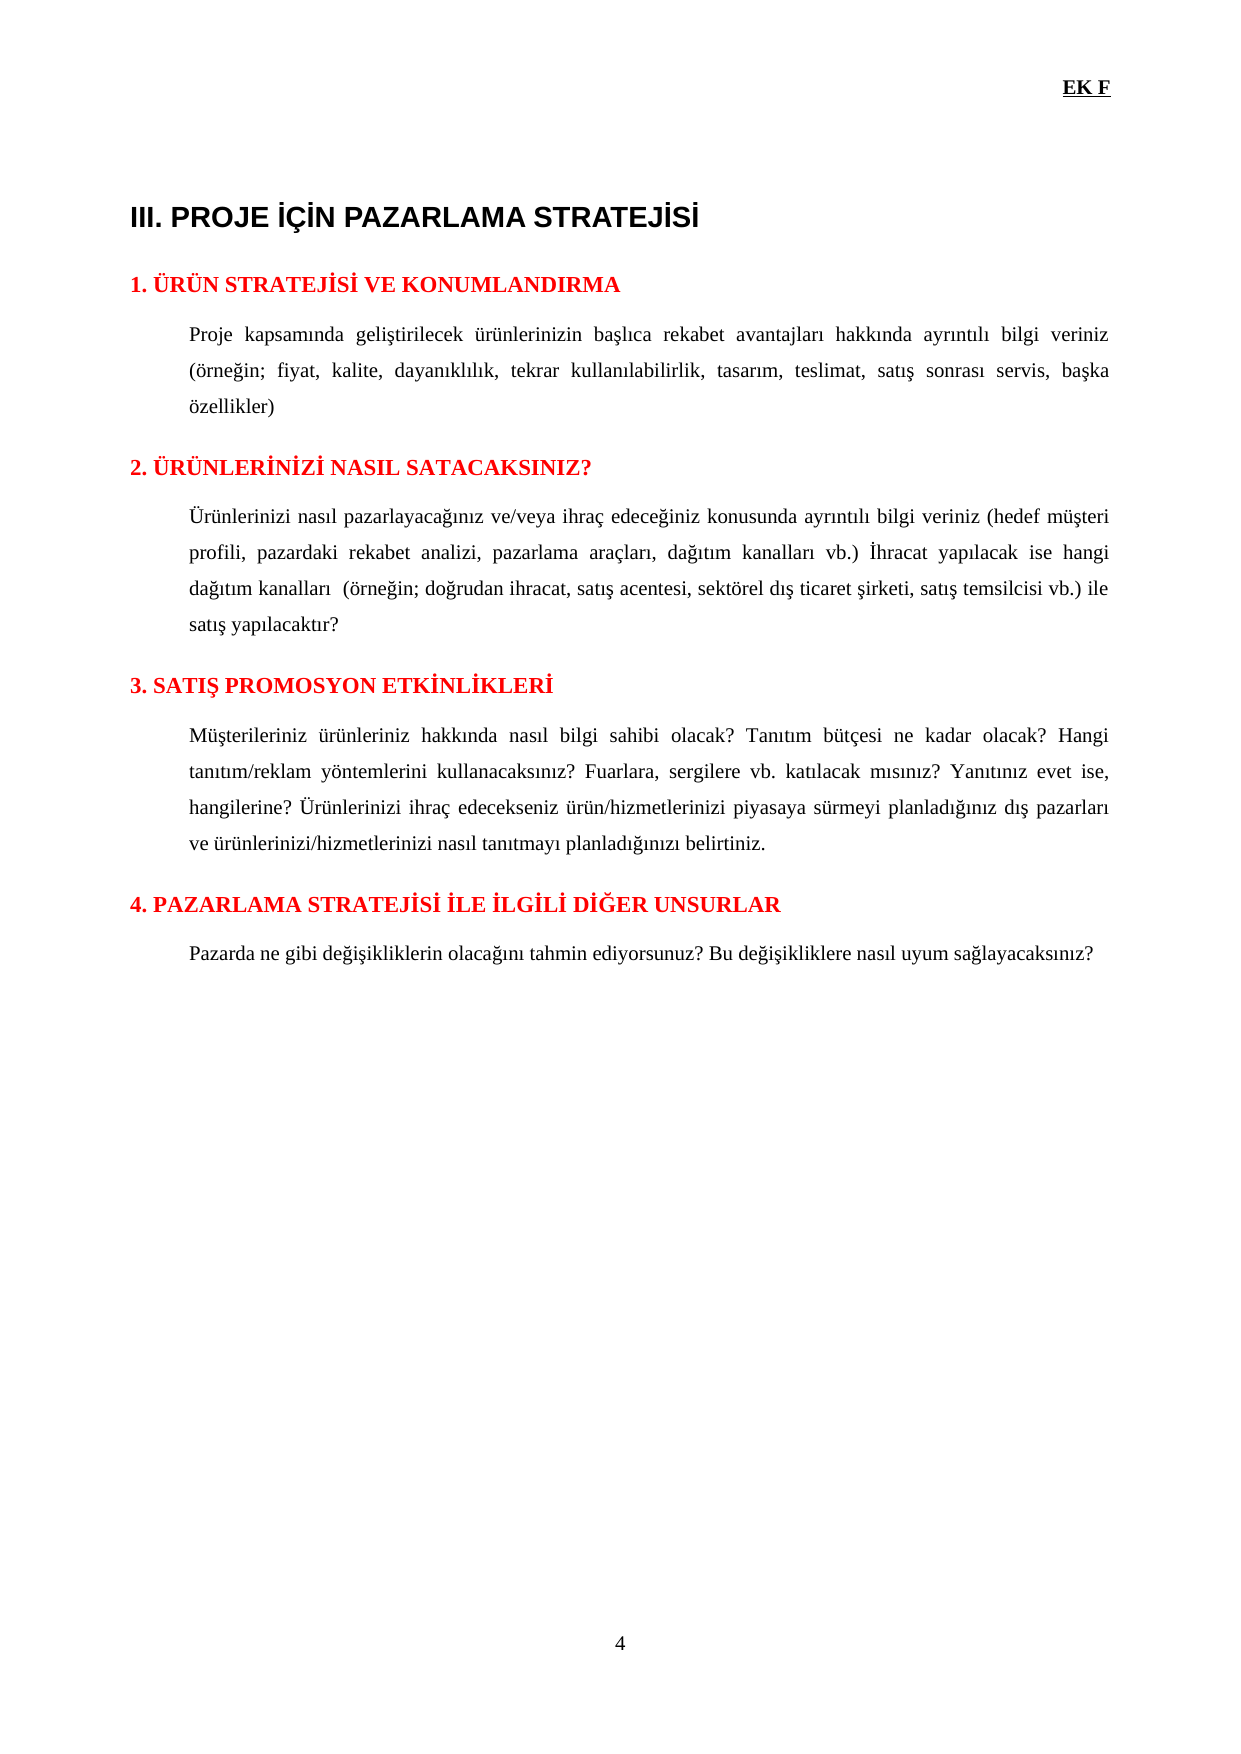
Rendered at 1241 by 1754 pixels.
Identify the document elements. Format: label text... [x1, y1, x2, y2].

text Müşterileriniz ürünleriniz hakkında nasıl bilgi sahibi olacak? Tanıtım bütçesi ne kadar olacak? Hangi tanıtım/reklam yöntemlerini kullanacaksınız? Fuarlara, sergilere vb. katılacak mısınız? Yanıtınız evet ise, hangilerine? Ürünlerinizi ihraç edecekseniz ürün/hizmetlerinizi piyasaya sürmeyi planladığınız dış pazarları ve ürünlerinizi/hizmetlerinizi nasıl tanıtmayı planladığınızı belirtiniz. [189, 723, 1110, 855]
text Ürünlerinizi nasıl pazarlayacağınız ve/veya ihraç edeceğiniz konusunda ayrıntılı bilgi veriniz (hedef müşteri profili, pazardaki rekabet analizi, pazarlama araçları, dağıtım kanalları vb.) İhracat yapılacak ise hangi dağıtım kanalları (örneğin; doğrudan ihracat, satış acentesi, sektörel dış ticaret şirketi, satış temsilcisi vb.) ile satış yapılacaktır? [189, 504, 1110, 636]
subtitle 2. ÜRÜNLERİNİZİ NASIL SATACAKSINIZ? [130, 454, 1110, 480]
text Proje kapsamında geliştirilecek ürünlerinizin başlıca rekabet avantajları hakkında ayrıntılı bilgi veriniz (örneğin; fiyat, kalite, dayanıklılık, tekrar kullanılabilirlik, tasarım, teslimat, satış sonrası servis, başka özellikler) [189, 321, 1110, 418]
subtitle 3. SATIŞ PROMOSYON ETKİNLİKLERİ [130, 672, 1110, 699]
text Pazarda ne gibi değişikliklerin olacağını tahmin ediyorsunuz? Bu değişikliklere nasıl uyum sağlayacaksınız? [189, 941, 1110, 965]
subtitle III. PROJE İÇİN PAZARLAMA STRATEJİSİ [130, 200, 1110, 233]
subtitle 4. PAZARLAMA STRATEJİSİ İLE İLGİLİ DİĞER UNSURLAR [130, 891, 1110, 917]
subtitle 1. ÜRÜN STRATEJİSİ VE KONUMLANDIRMA [130, 271, 1110, 297]
